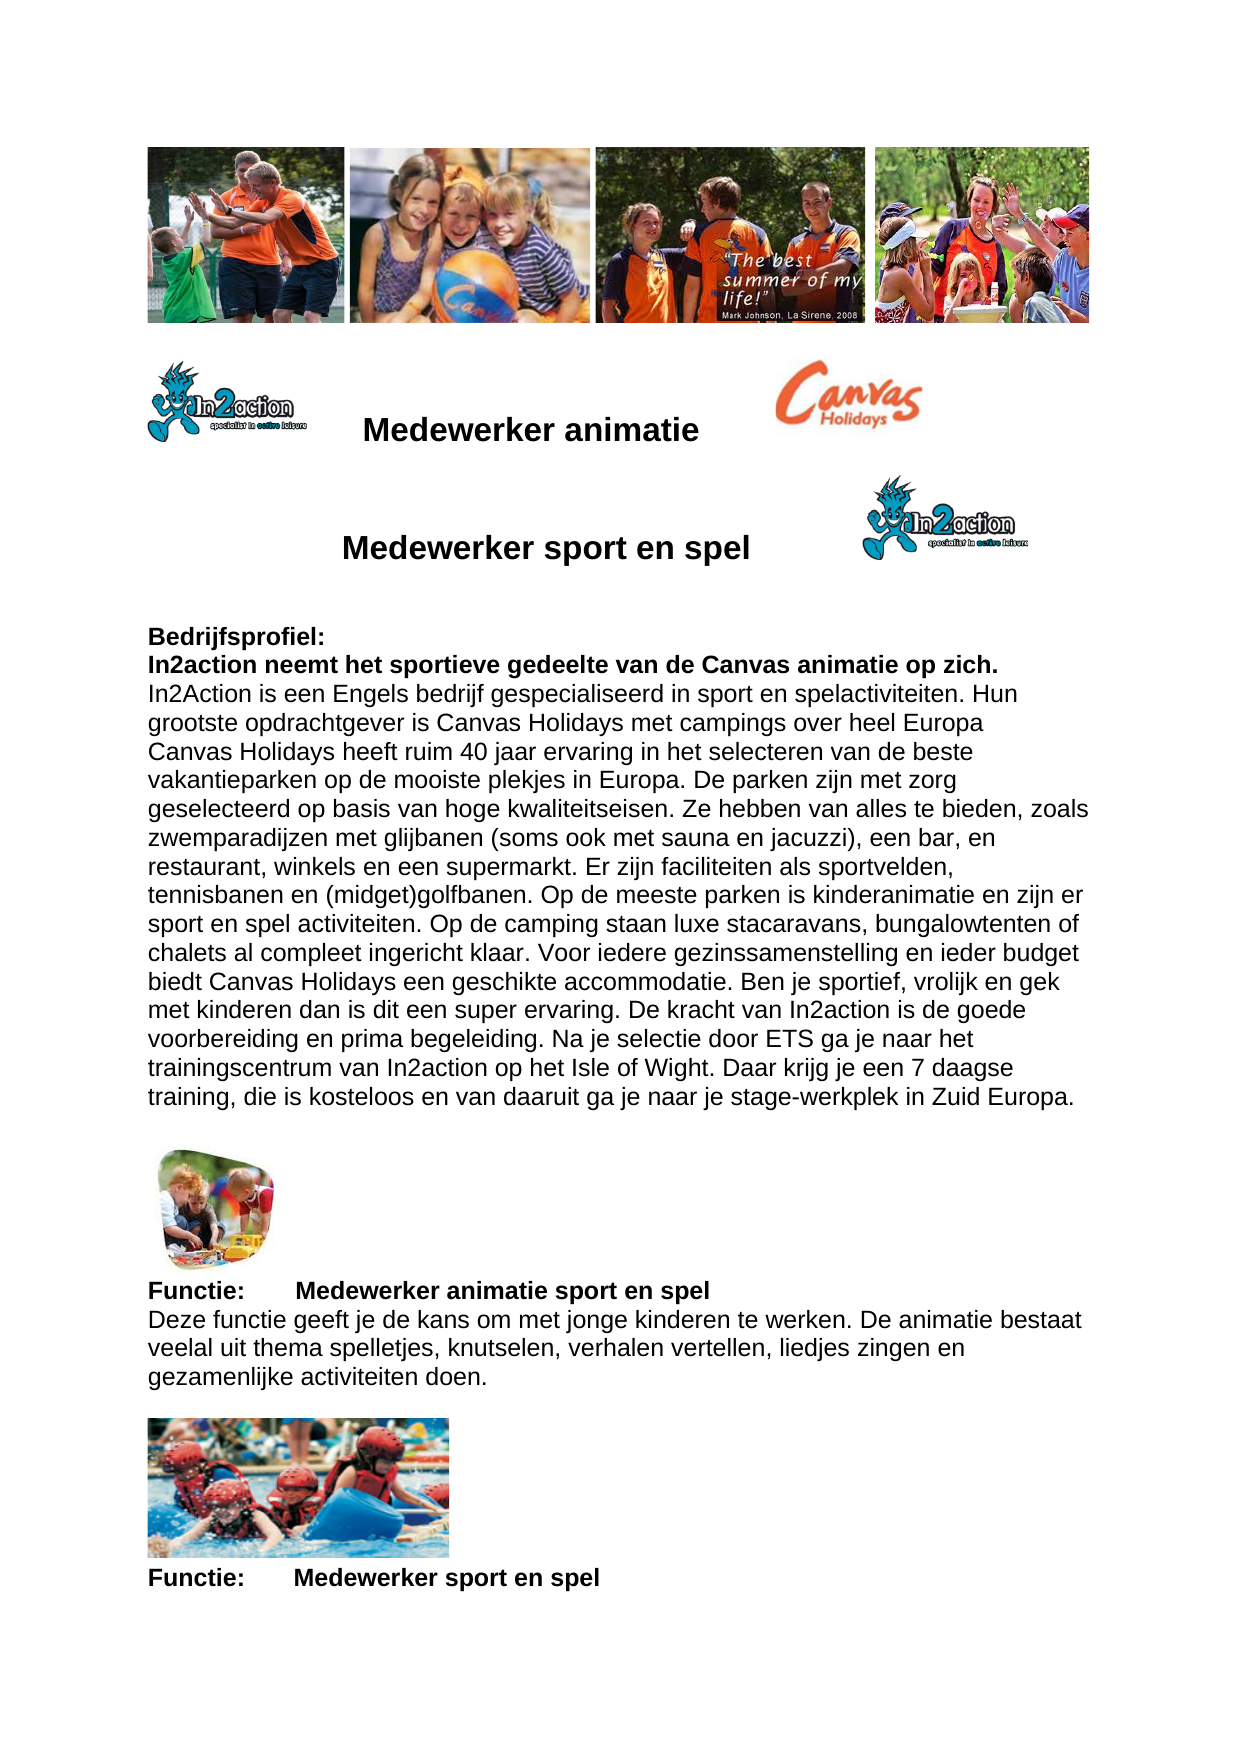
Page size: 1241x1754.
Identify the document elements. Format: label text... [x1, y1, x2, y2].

text Canvas Holidays heeft ruim 40 jaar ervaring in het selecteren van de beste vakantieparken op de mooiste plekjes in Europa. De parken zijn met zorg geselecteerd op basis van hoge kwaliteitseisen. Ze hebben van alles te bieden, zoals zwemparadijzen met glijbanen (soms ook met sauna en jacuzzi), een bar, en restaurant, winkels en een supermarkt. Er zijn faciliteiten als sportvelden, tennisbanen en (midget)golfbanen. Op de meeste parken is kinderanimatie en zijn er sport en spel activiteiten. Op de camping staan luxe stacaravans, bungalowtenten of chalets al compleet ingericht klaar. Voor iedere gezinssamenstelling en ieder budget biedt Canvas Holidays een geschikte accommodatie. Ben je sportief, vrolijk en gek met kinderen dan is dit een super ervaring. De kracht van In2action is de goede voorbereiding en prima begeleiding. Na je selectie door ETS ga je naar het trainingscentrum van In2action op het Isle of Wight. Daar krijg je een 7 daagse training, die is kosteloos en van daaruit ga je naar je stage-werkplek in Zuid Europa. [148, 737, 1093, 1110]
picture [147, 1418, 450, 1558]
picture [595, 147, 866, 323]
text Functie: Medewerker sport en spel [148, 1563, 1093, 1592]
text Bedrijfsprofiel: [148, 622, 1093, 650]
picture [875, 147, 1090, 323]
picture [862, 475, 1029, 560]
text In2Action is een Engels bedrijf gespecialiseerd in sport en spelactiviteiten. Hun grootste opdrachtgever is Canvas Holidays met campings over heel Europa [148, 679, 1093, 737]
picture [147, 361, 307, 442]
text Deze functie geeft je de kans om met jonge kinderen te werken. De animatie bestaat veelal uit thema spelletjes, knutselen, verhalen vertellen, liedjes zingen en gezamenlijke activiteiten doen. [148, 1304, 1093, 1391]
text In2action neemt het sportieve gedeelte van de Canvas animatie op zich. [148, 650, 1093, 679]
picture [147, 1139, 281, 1276]
picture [775, 347, 923, 442]
text Functie: Medewerker animatie sport en spel [148, 1276, 1093, 1304]
text Medewerker sport en spel [148, 475, 1093, 566]
picture [147, 147, 345, 323]
picture [349, 148, 591, 323]
